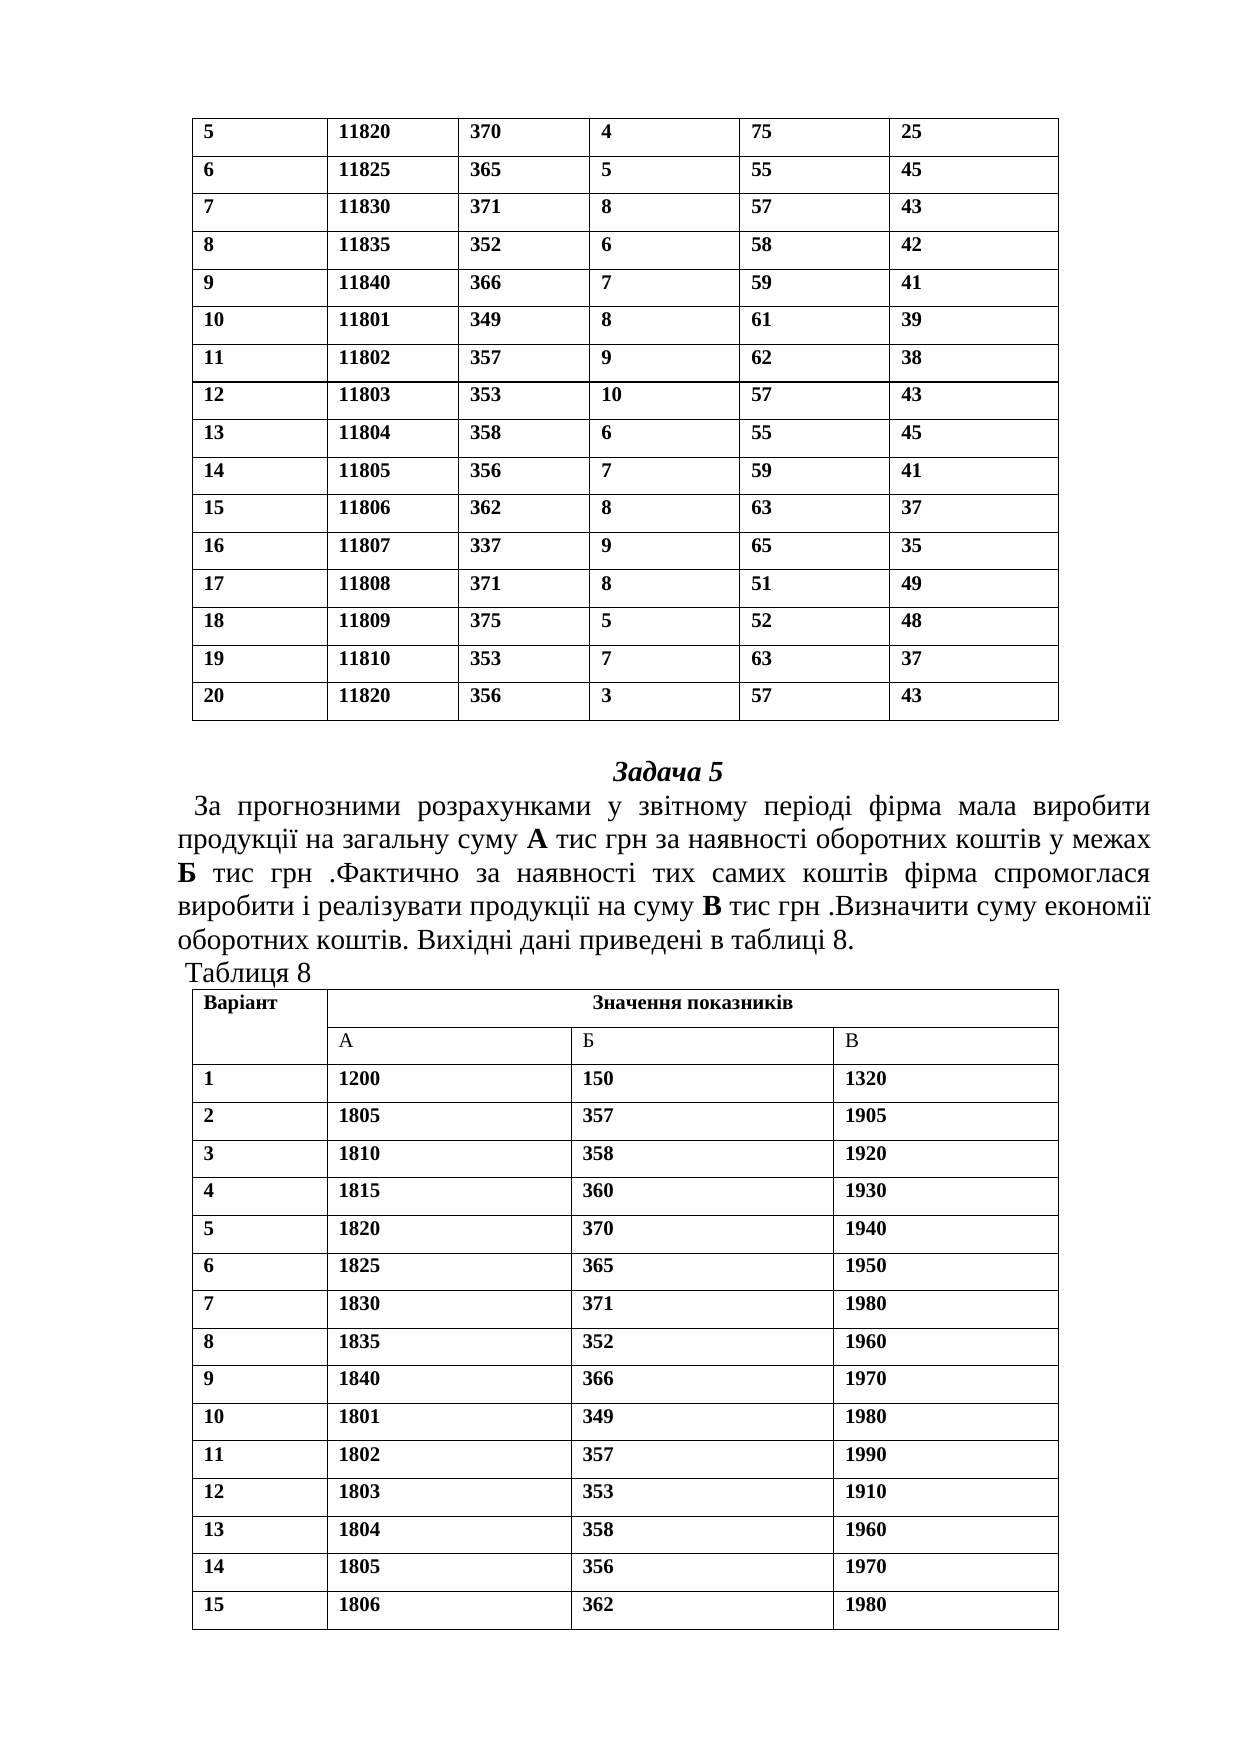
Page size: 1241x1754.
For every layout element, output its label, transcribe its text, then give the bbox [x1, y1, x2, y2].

table_cell 2 [193, 1103, 327, 1139]
table_cell 11807 [328, 533, 458, 569]
table_cell 11810 [328, 646, 458, 682]
table_cell 6 [590, 232, 739, 268]
table_cell 61 [740, 307, 889, 344]
table_cell 1320 [834, 1065, 1058, 1102]
table_cell 1801 [328, 1404, 571, 1440]
table_cell 3 [193, 1141, 327, 1177]
table_cell 356 [572, 1554, 833, 1591]
table_cell 10 [590, 383, 739, 419]
table_cell 37 [890, 646, 1058, 682]
table_cell 42 [890, 232, 1058, 268]
table_cell 11802 [328, 345, 458, 381]
table_cell 1810 [328, 1141, 571, 1177]
text Таблиця 8 [177, 956, 1152, 989]
table_cell 1980 [834, 1291, 1058, 1328]
table_cell 11806 [328, 495, 458, 532]
table_cell 6 [193, 1254, 327, 1290]
table_cell 62 [740, 345, 889, 381]
table_cell 9 [590, 345, 739, 381]
table_cell 43 [890, 383, 1058, 419]
table_cell 16 [193, 533, 327, 569]
table_cell 1910 [834, 1479, 1058, 1516]
table_cell 1 [193, 1065, 327, 1102]
table_cell 14 [193, 458, 327, 494]
table_cell 65 [740, 533, 889, 569]
table_cell 11820 [328, 119, 458, 156]
table_cell 43 [890, 683, 1058, 720]
table_cell 41 [890, 458, 1058, 494]
table_cell 7 [193, 194, 327, 231]
table_cell 3 [590, 683, 739, 720]
table_cell 11820 [328, 683, 458, 720]
table_cell 25 [890, 119, 1058, 156]
table_cell 7 [590, 458, 739, 494]
table_cell 8 [590, 495, 739, 532]
table_cell 1804 [328, 1517, 571, 1553]
table_cell 356 [459, 458, 589, 494]
table_cell 11825 [328, 157, 458, 193]
table_cell 1820 [328, 1216, 571, 1252]
table_cell 358 [459, 420, 589, 457]
table_cell 18 [193, 608, 327, 644]
table_cell 1960 [834, 1329, 1058, 1365]
text Задача 5 [177, 754, 1152, 788]
table_cell 5 [193, 1216, 327, 1252]
table_cell 362 [572, 1592, 833, 1628]
table_cell 58 [740, 232, 889, 268]
table_cell 4 [193, 1178, 327, 1215]
table_cell 1950 [834, 1254, 1058, 1290]
table_cell А [328, 1028, 571, 1064]
table_cell 352 [459, 232, 589, 268]
table_cell 11805 [328, 458, 458, 494]
table_cell 57 [740, 194, 889, 231]
table_cell 1806 [328, 1592, 571, 1628]
table_cell 353 [572, 1479, 833, 1516]
table_cell 353 [459, 646, 589, 682]
table_cell 1840 [328, 1366, 571, 1403]
table_cell 59 [740, 458, 889, 494]
table_cell 366 [572, 1366, 833, 1403]
table_cell 1990 [834, 1441, 1058, 1478]
table_cell 8 [590, 570, 739, 607]
table_cell 1805 [328, 1554, 571, 1591]
table_cell 11809 [328, 608, 458, 644]
table_cell 8 [193, 232, 327, 268]
table_cell 356 [459, 683, 589, 720]
table_cell 19 [193, 646, 327, 682]
table_cell 35 [890, 533, 1058, 569]
table_cell 55 [740, 157, 889, 193]
table_cell 6 [193, 157, 327, 193]
table_cell 7 [590, 646, 739, 682]
table_cell 11803 [328, 383, 458, 419]
table_cell 370 [572, 1216, 833, 1252]
text За прогнозними розрахунками у звітному періоді фірма мала виробити продукції на загальну суму А тис грн за наявності оборотних коштів у межах Б тис грн .Фактично за наявності тих самих коштів фірма спромоглася виробити і реалізувати продукції на суму В тис грн .Визначити суму економії оборотних коштів. Вихідні дані приведені в таблиці 8. [177, 788, 1152, 956]
table_cell 1835 [328, 1329, 571, 1365]
table_cell 20 [193, 683, 327, 720]
table_cell 5 [590, 608, 739, 644]
table_cell 45 [890, 157, 1058, 193]
table_cell 375 [459, 608, 589, 644]
table_cell 8 [590, 307, 739, 344]
table_cell 8 [590, 194, 739, 231]
table_cell 55 [740, 420, 889, 457]
table_cell Б [572, 1028, 833, 1064]
table_cell 59 [740, 270, 889, 306]
table_cell 63 [740, 495, 889, 532]
table_cell 1802 [328, 1441, 571, 1478]
table_cell 352 [572, 1329, 833, 1365]
table_cell 366 [459, 270, 589, 306]
table_cell 41 [890, 270, 1058, 306]
table_cell 57 [740, 683, 889, 720]
table_cell 51 [740, 570, 889, 607]
table_cell 45 [890, 420, 1058, 457]
table_cell 1805 [328, 1103, 571, 1139]
table_cell 11 [193, 1441, 327, 1478]
table_cell 11801 [328, 307, 458, 344]
table_cell 362 [459, 495, 589, 532]
table_cell В [834, 1028, 1058, 1064]
table_cell 349 [572, 1404, 833, 1440]
table_cell 43 [890, 194, 1058, 231]
table_cell 11808 [328, 570, 458, 607]
table_cell 365 [459, 157, 589, 193]
table_cell 15 [193, 1592, 327, 1628]
table_cell 353 [459, 383, 589, 419]
table_cell 371 [459, 570, 589, 607]
table_cell 1930 [834, 1178, 1058, 1215]
table_cell 37 [890, 495, 1058, 532]
table_cell 365 [572, 1254, 833, 1290]
table_cell 1980 [834, 1592, 1058, 1628]
table_cell 9 [193, 1366, 327, 1403]
table_cell 6 [590, 420, 739, 457]
table_cell 15 [193, 495, 327, 532]
table_cell 49 [890, 570, 1058, 607]
table_cell 357 [459, 345, 589, 381]
table_cell 52 [740, 608, 889, 644]
table_cell 75 [740, 119, 889, 156]
table_cell 17 [193, 570, 327, 607]
table_cell 1830 [328, 1291, 571, 1328]
table_cell 12 [193, 383, 327, 419]
table_cell 14 [193, 1554, 327, 1591]
table_cell 8 [193, 1329, 327, 1365]
table_cell 1970 [834, 1366, 1058, 1403]
table_cell 349 [459, 307, 589, 344]
table_cell 358 [572, 1141, 833, 1177]
table_cell 370 [459, 119, 589, 156]
table_cell 358 [572, 1517, 833, 1553]
table_cell 1815 [328, 1178, 571, 1215]
table_cell 5 [193, 119, 327, 156]
table_cell 11804 [328, 420, 458, 457]
table_cell 5 [590, 157, 739, 193]
table_cell 1803 [328, 1479, 571, 1516]
table_cell 1920 [834, 1141, 1058, 1177]
table_cell 48 [890, 608, 1058, 644]
table_cell 7 [193, 1291, 327, 1328]
table_cell 10 [193, 1404, 327, 1440]
table_cell 1960 [834, 1517, 1058, 1553]
table_cell 13 [193, 420, 327, 457]
table_cell 371 [572, 1291, 833, 1328]
table_cell 12 [193, 1479, 327, 1516]
table_cell 150 [572, 1065, 833, 1102]
table_cell 13 [193, 1517, 327, 1553]
table_cell 38 [890, 345, 1058, 381]
table_cell 357 [572, 1441, 833, 1478]
table_cell 39 [890, 307, 1058, 344]
table_cell 11 [193, 345, 327, 381]
table_cell 1940 [834, 1216, 1058, 1252]
table_cell 337 [459, 533, 589, 569]
table_cell 11835 [328, 232, 458, 268]
table_header Значення показників [328, 990, 1058, 1027]
table_cell 357 [572, 1103, 833, 1139]
table_cell 4 [590, 119, 739, 156]
table_cell 7 [590, 270, 739, 306]
table_cell 1905 [834, 1103, 1058, 1139]
table_cell 9 [590, 533, 739, 569]
table_cell 57 [740, 383, 889, 419]
table_cell 1200 [328, 1065, 571, 1102]
table_header Варіант [193, 990, 327, 1064]
table_cell 11840 [328, 270, 458, 306]
table_cell 1970 [834, 1554, 1058, 1591]
table_cell 1825 [328, 1254, 571, 1290]
table_cell 11830 [328, 194, 458, 231]
table_cell 371 [459, 194, 589, 231]
table_cell 9 [193, 270, 327, 306]
table_cell 63 [740, 646, 889, 682]
table_cell 10 [193, 307, 327, 344]
table_cell 360 [572, 1178, 833, 1215]
table_cell 1980 [834, 1404, 1058, 1440]
